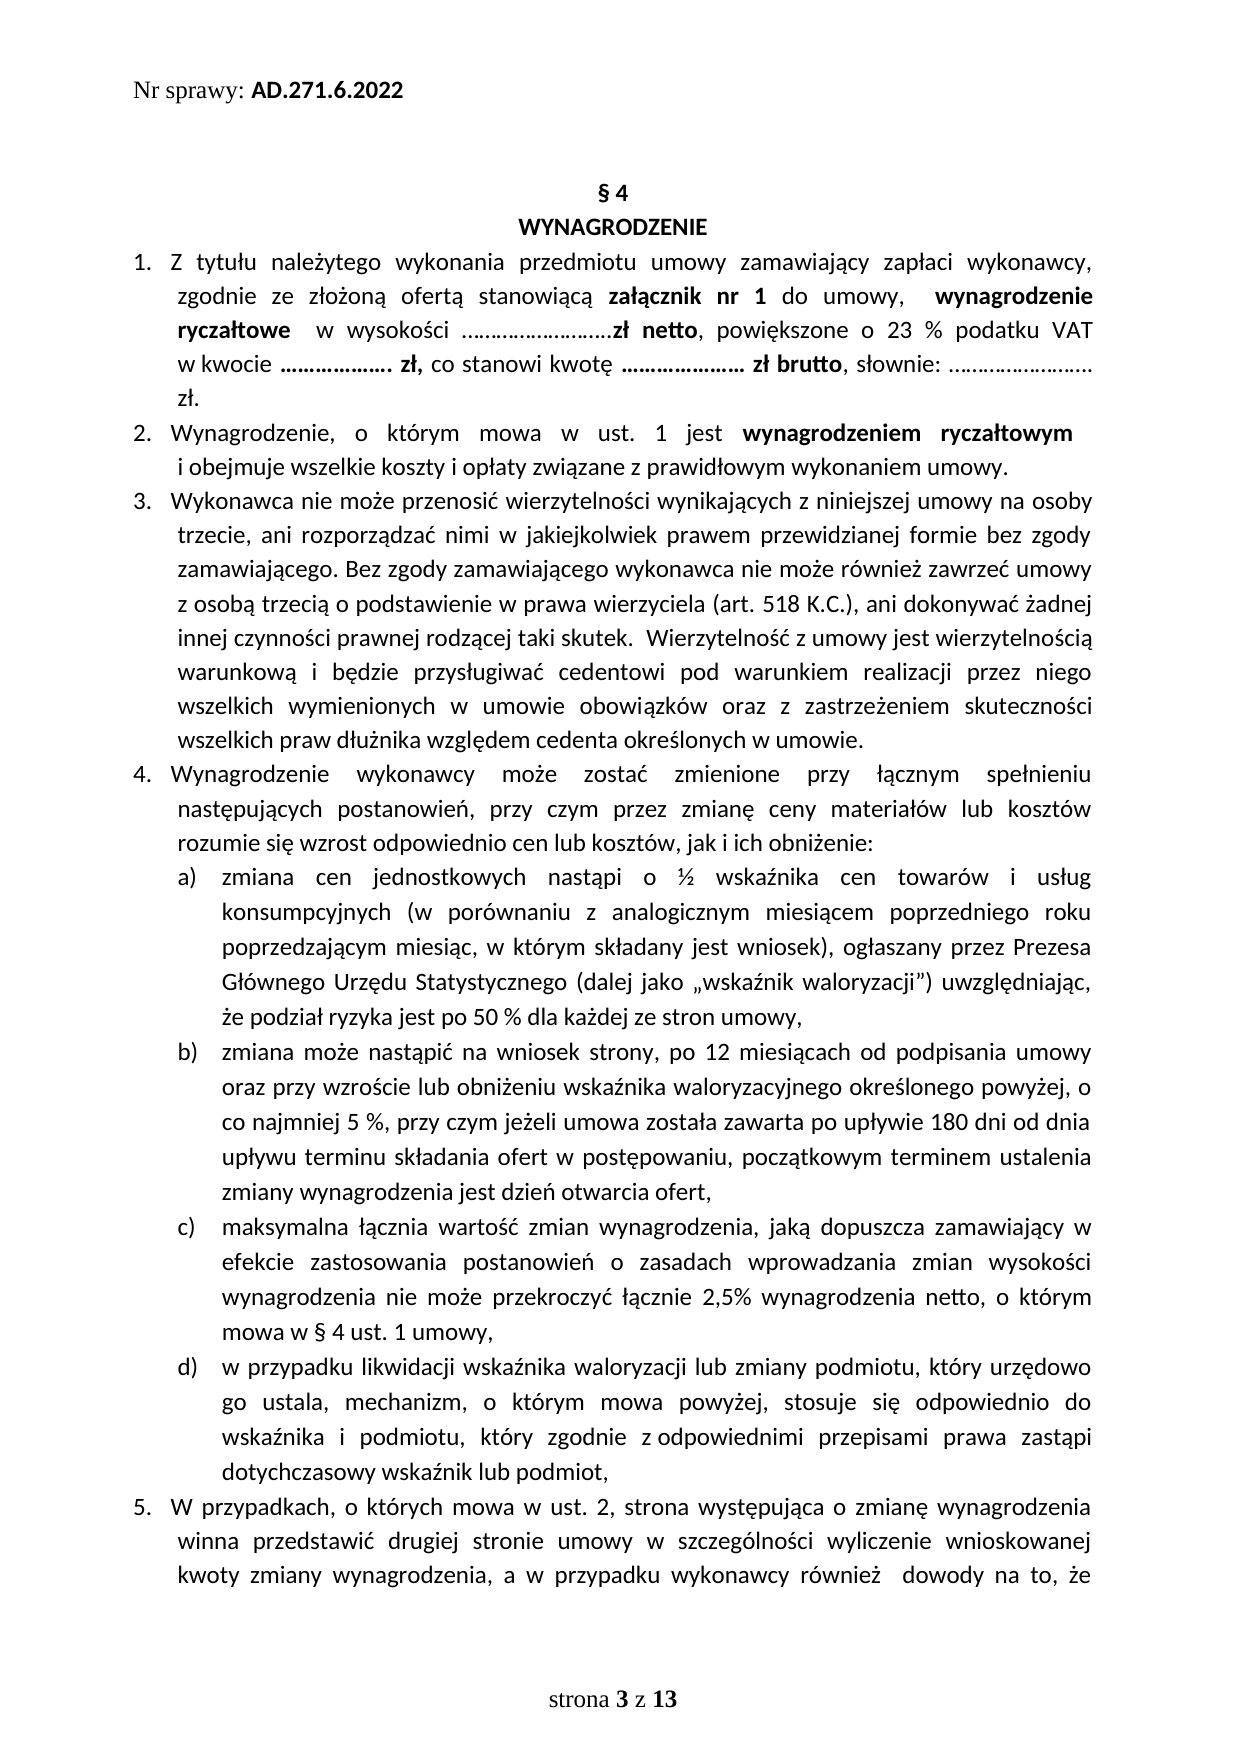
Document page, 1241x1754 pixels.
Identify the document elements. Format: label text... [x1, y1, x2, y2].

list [133, 1491, 1092, 1590]
text § 4 [133, 177, 1092, 208]
list zmiana cen jednostkowych nastąpi o ½ wskaźnika cen towarów i usług konsumpcyjnych (w porównaniu z analogicznym miesiącem poprzedniego roku poprzedzającym miesiąc, w którym składany jest wniosek), ogłaszany przez Prezesa Głównego Urzędu Statystycznego (dalej jako „wskaźnik waloryzacji”) uwzględniając, że podział ryzyka jest po 50 % dla każdej ze stron umowy, [177, 861, 1092, 1032]
list Wykonawca nie może przenosić wierzytelności wynikających z niniejszej umowy na osoby trzecie, ani rozporządzać nimi w jakiejkolwiek prawem przewidzianej formie bez zgody zamawiającego. Bez zgody zamawiającego wykonawca nie może również zawrzeć umowy z osobą trzecią o podstawienie w prawa wierzyciela (art. 518 K.C.), ani dokonywać żadnej innej czynności prawnej rodzącej taki skutek. Wierzytelność z umowy jest wierzytelnością warunkową i będzie przysługiwać cedentowi pod warunkiem realizacji przez niego wszelkich wymienionych w umowie obowiązków oraz z zastrzeżeniem skuteczności wszelkich praw dłużnika względem cedenta określonych w umowie. [133, 485, 1092, 755]
list Z tytułu należytego wykonania przedmiotu umowy zamawiający zapłaci wykonawcy, zgodnie ze złożoną ofertą stanowiącą załącznik nr 1 do umowy, wynagrodzenie ryczałtowe w wysokości ……………………..zł netto, powiększone o 23 % podatku VAT w kwocie ………………. zł, co stanowi kwotę ………………… zł brutto, słownie: ……………………. zł. [133, 246, 1093, 413]
list maksymalna łącznia wartość zmian wynagrodzenia, jaką dopuszcza zamawiający w efekcie zastosowania postanowień o zasadach wprowadzania zmian wysokości wynagrodzenia nie może przekroczyć łącznie 2,5% wynagrodzenia netto, o którym mowa w § 4 ust. 1 umowy, [177, 1211, 1092, 1347]
list Wynagrodzenie, o którym mowa w ust. 1 jest wynagrodzeniem ryczałtowym i obejmuje wszelkie koszty i opłaty związane z prawidłowym wykonaniem umowy. [133, 417, 1092, 482]
list zmiana może nastąpić na wniosek strony, po 12 miesiącach od podpisania umowy oraz przy wzroście lub obniżeniu wskaźnika waloryzacyjnego określonego powyżej, o co najmniej 5 %, przy czym jeżeli umowa została zawarta po upływie 180 dni od dnia upływu terminu składania ofert w postępowaniu, początkowym terminem ustalenia zmiany wynagrodzenia jest dzień otwarcia ofert, [177, 1036, 1092, 1207]
text WYNAGRODZENIE [133, 211, 1092, 242]
list Wynagrodzenie wykonawcy może zostać zmienione przy łącznym spełnieniu następujących postanowień, przy czym przez zmianę ceny materiałów lub kosztów rozumie się wzrost odpowiednio cen lub kosztów, jak i ich obniżenie: [133, 758, 1092, 857]
list w przypadku likwidacji wskaźnika waloryzacji lub zmiany podmiotu, który urzędowo go ustala, mechanizm, o którym mowa powyżej, stosuje się odpowiednio do wskaźnika i podmiotu, który zgodnie z odpowiednimi przepisami prawa zastąpi dotychczasowy wskaźnik lub podmiot, [177, 1351, 1092, 1487]
